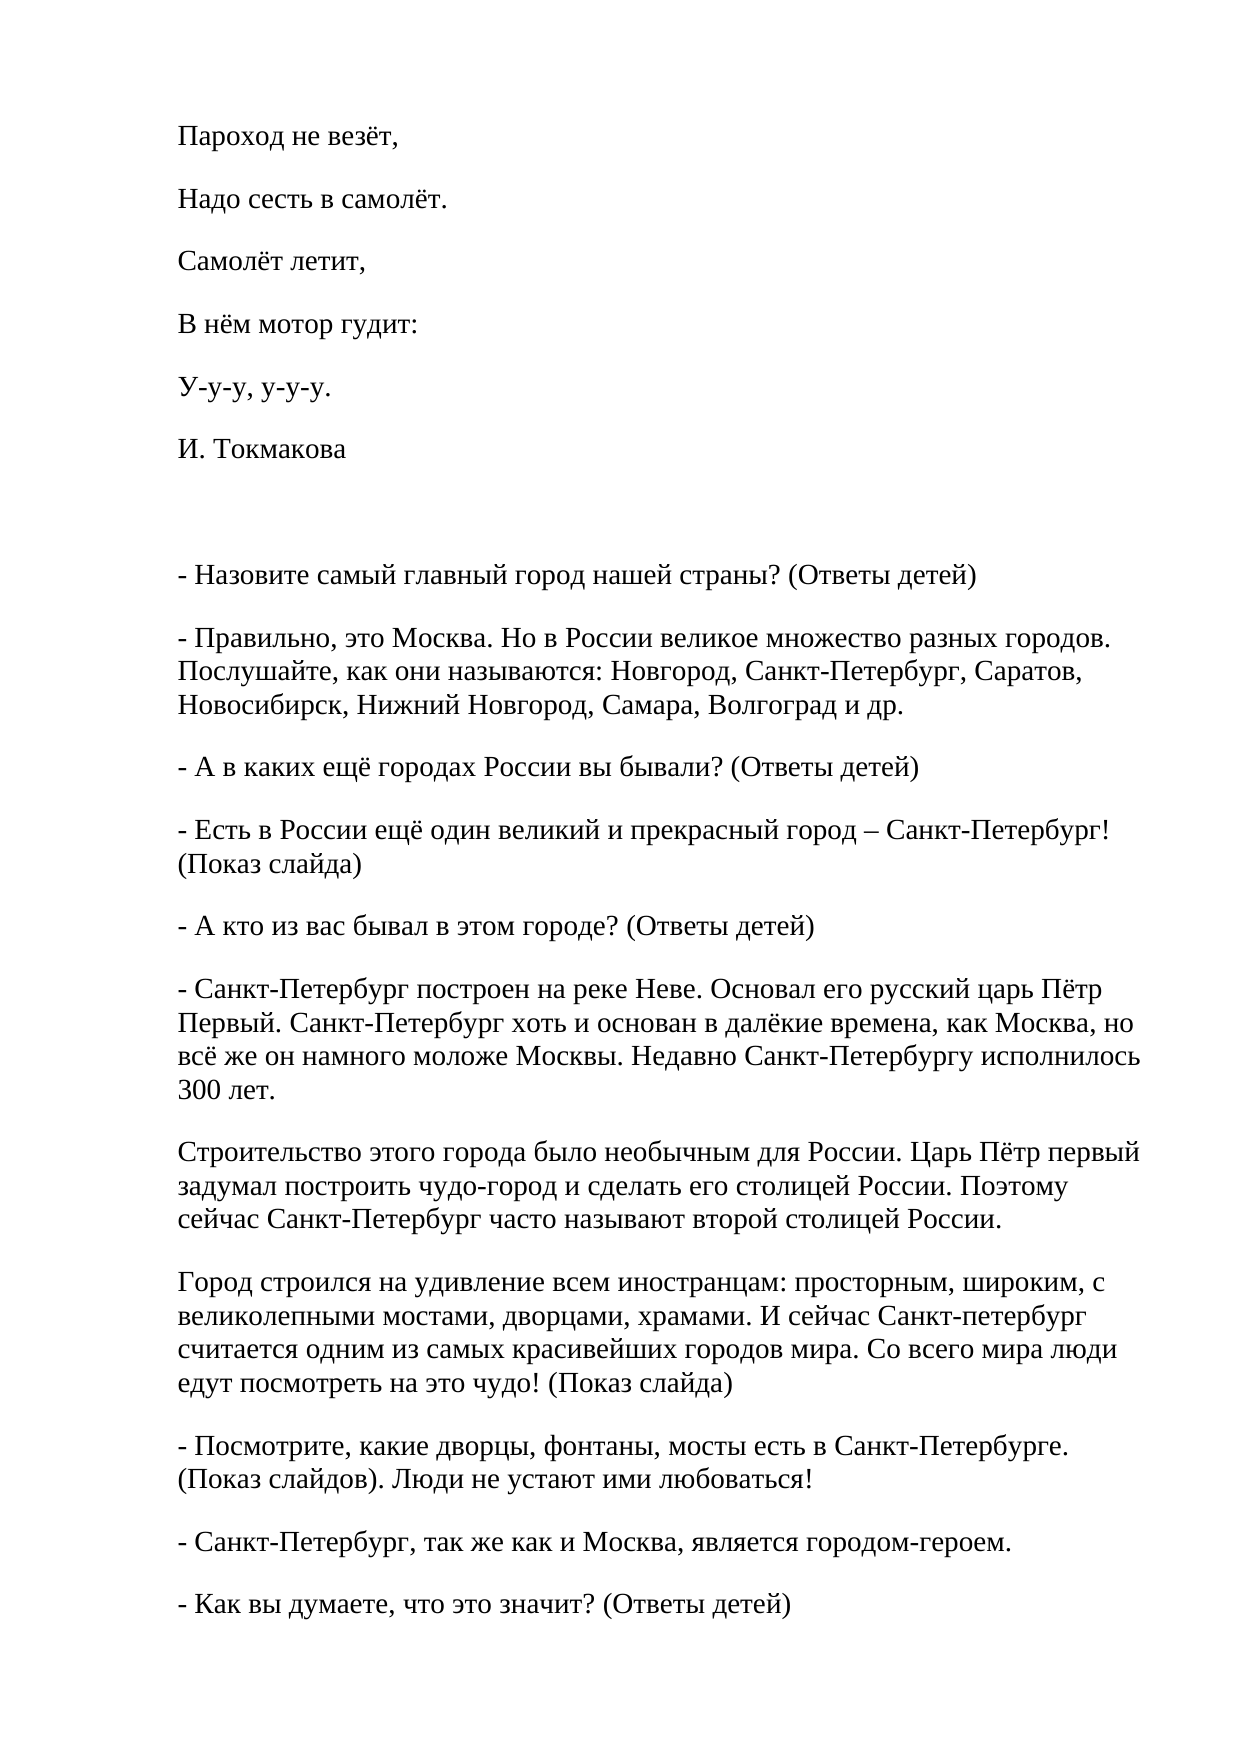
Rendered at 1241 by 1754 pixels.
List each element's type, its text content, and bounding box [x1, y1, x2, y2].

text - Назовите самый главный город нашей страны? (Ответы детей) [177, 557, 1152, 591]
text - Есть в России ещё один великий и прекрасный город – Санкт-Петербург! (Показ слайда) [177, 812, 1152, 879]
text Надо сесть в самолёт. [177, 181, 1152, 214]
text - А кто из вас бывал в этом городе? (Ответы детей) [177, 908, 1152, 942]
text Город строился на удивление всем иностранцам: просторным, широким, с великолепными мостами, дворцами, храмами. И сейчас Санкт-петербург считается одним из самых красивейших городов мира. Со всего мира люди едут посмотреть на это чудо! (Показ слайда) [177, 1264, 1152, 1398]
text И. Токмакова [177, 432, 1152, 465]
text Пароход не везёт, [177, 118, 1152, 152]
text - Правильно, это Москва. Но в России великое множество разных городов. Послушайте, как они называются: Новгород, Санкт-Петербург, Саратов, Новосибирск, Нижний Новгород, Самара, Волгоград и др. [177, 620, 1152, 720]
text - Как вы думаете, что это значит? (Ответы детей) [177, 1587, 1152, 1620]
text - Санкт-Петербург, так же как и Москва, является городом-героем. [177, 1524, 1152, 1557]
text Самолёт летит, [177, 243, 1152, 277]
text - Посмотрите, какие дворцы, фонтаны, мосты есть в Санкт-Петербурге. (Показ слайдов). Люди не устают ими любоваться! [177, 1428, 1152, 1495]
text У-у-у, у-у-у. [177, 369, 1152, 402]
text В нём мотор гудит: [177, 306, 1152, 340]
text Строительство этого города было необычным для России. Царь Пётр первый задумал построить чудо-город и сделать его столицей России. Поэтому сейчас Санкт-Петербург часто называют второй столицей России. [177, 1134, 1152, 1235]
text - Санкт-Петербург построен на реке Неве. Основал его русский царь Пётр Первый. Санкт-Петербург хоть и основан в далёкие времена, как Москва, но всё же он намного моложе Москвы. Недавно Санкт-Петербургу исполнилось 300 лет. [177, 971, 1152, 1105]
text - А в каких ещё городах России вы бывали? (Ответы детей) [177, 749, 1152, 783]
